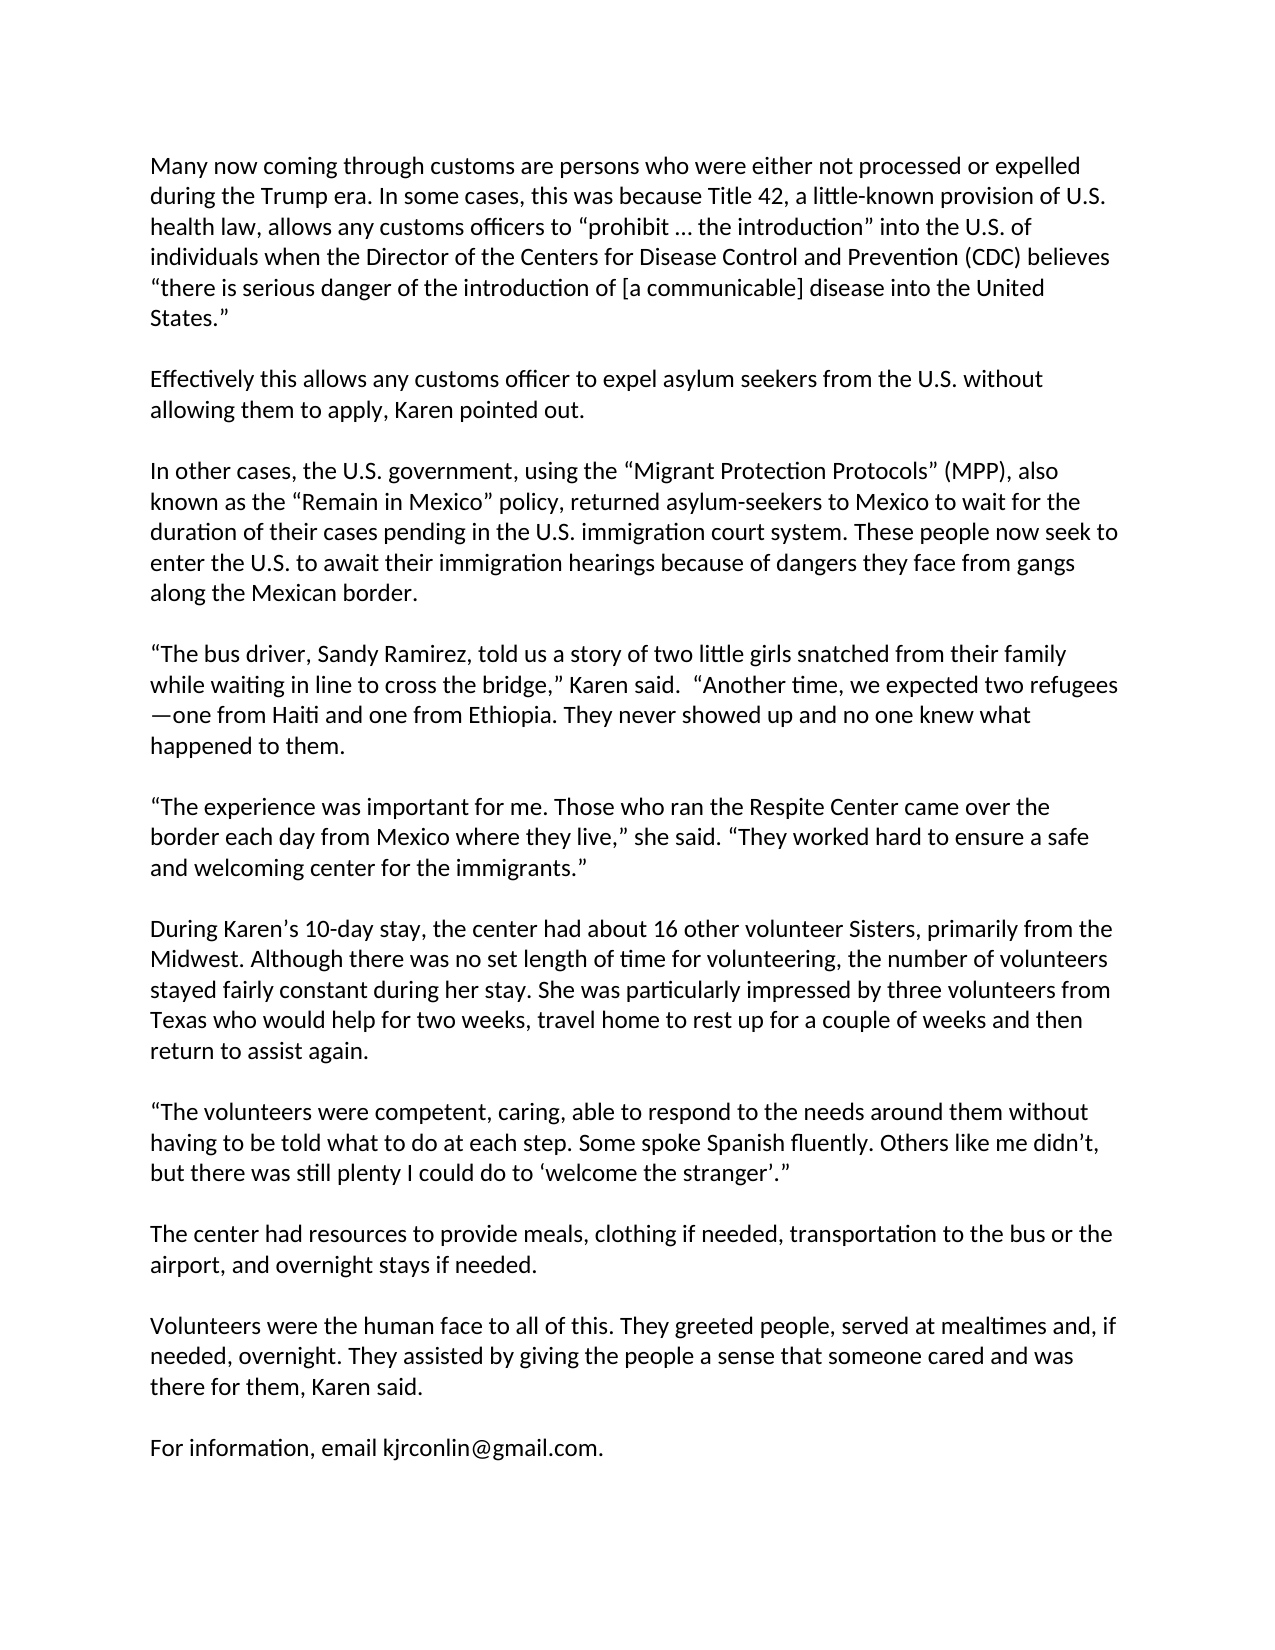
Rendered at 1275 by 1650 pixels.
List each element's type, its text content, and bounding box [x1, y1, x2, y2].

text For information, email kjrconlin@gmail.com. [150, 1432, 1125, 1462]
text “The experience was important for me. Those who ran the Respite Center came over the border each day from Mexico where they live,” she said. “They worked hard to ensure a safe and welcoming center for the immigrants.” [150, 791, 1125, 882]
text Volunteers were the human face to all of this. They greeted people, served at mealtimes and, if needed, overnight. They assisted by giving the people a sense that someone cared and was there for them, Karen said. [150, 1310, 1125, 1401]
text Effectively this allows any customs officer to expel asylum seekers from the U.S. without allowing them to apply, Karen pointed out. [150, 364, 1125, 425]
text “The volunteers were competent, caring, able to respond to the needs around them without having to be told what to do at each step. Some spoke Spanish fluently. Others like me didn’t, but there was still plenty I could do to ‘welcome the stranger’.” [150, 1096, 1125, 1188]
text Many now coming through customs are persons who were either not processed or expelled during the Trump era. In some cases, this was because Title 42, a little-known provision of U.S. health law, allows any customs officers to “prohibit … the introduction” into the U.S. of individuals when the Director of the Centers for Disease Control and Prevention (CDC) believes “there is serious danger of the introduction of [a communicable] disease into the United States.” [150, 150, 1125, 333]
text The center had resources to provide meals, clothing if needed, transportation to the bus or the airport, and overnight stays if needed. [150, 1218, 1125, 1279]
text In other cases, the U.S. government, using the “Migrant Protection Protocols” (MPP), also known as the “Remain in Mexico” policy, returned asylum-seekers to Mexico to wait for the duration of their cases pending in the U.S. immigration court system. These people now seek to enter the U.S. to await their immigration hearings because of dangers they face from gangs along the Mexican border. [150, 455, 1125, 608]
text “The bus driver, Sandy Ramirez, told us a story of two little girls snatched from their family while waiting in line to cross the bridge,” Karen said. “Another time, we expected two refugees—one from Haiti and one from Ethiopia. They never showed up and no one knew what happened to them. [150, 638, 1125, 760]
text During Karen’s 10-day stay, the center had about 16 other volunteer Sisters, primarily from the Midwest. Although there was no set length of time for volunteering, the number of volunteers stayed fairly constant during her stay. She was particularly impressed by three volunteers from Texas who would help for two weeks, travel home to rest up for a couple of weeks and then return to assist again. [150, 913, 1125, 1066]
